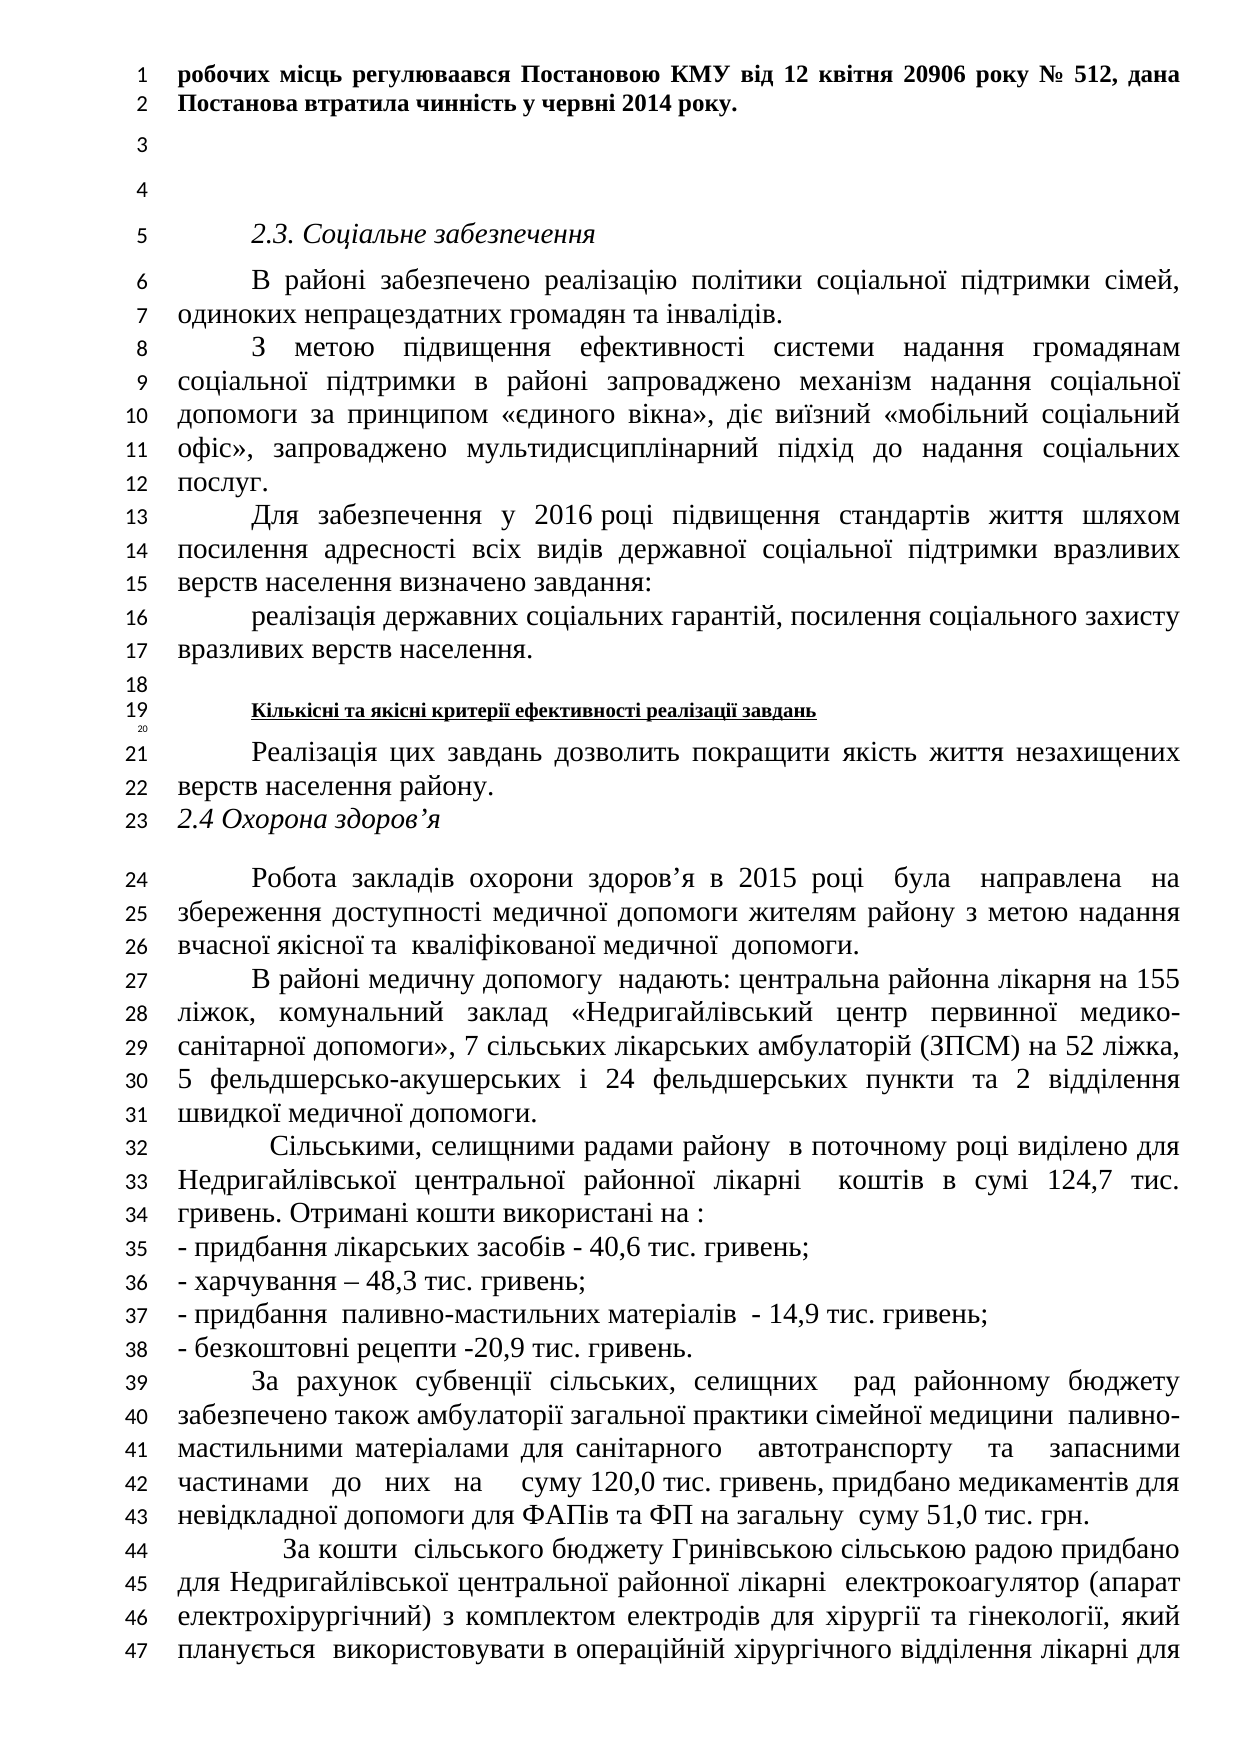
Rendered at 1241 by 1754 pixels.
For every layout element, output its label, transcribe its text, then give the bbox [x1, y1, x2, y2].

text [177, 59, 1181, 117]
text Сільськими, селищними радами району в поточному році виділено для Недригайлівської центральної районної лікарні коштів в сумі 124,7 тис. гривень. Отримані кошти використані на : [177, 1128, 1181, 1229]
text З метою підвищення ефективності системи надання громадянам соціальної підтримки в районі запроваджено механізм надання соціальної допомоги за принципом «єдиного вікна», діє виїзний «мобільний соціальний офіс», запроваджено мультидисциплінарний підхід до надання соціальних послуг. [177, 329, 1181, 497]
text реалізація державних соціальних гарантій, посилення соціального захисту вразливих верств населення. [177, 598, 1181, 665]
text За рахунок субвенції сільських, селищних рад районному бюджету забезпечено також амбулаторії загальної практики сімейної медицини паливно-мастильними матеріалами для санітарного автотранспорту та запасними частинами до них на суму 120,0 тис. гривень, придбано медикаментів для невідкладної допомоги для ФАПів та ФП на загальну суму 51,0 тис. грн. [177, 1363, 1181, 1531]
text 2.3. Соціальне забезпечення [177, 216, 1181, 250]
text 2.4 Охорона здоров’я [177, 802, 1181, 835]
text В районі медичну допомогу надають: центральна районна лікарня на 155 ліжок, комунальний заклад «Недригайлівський центр первинної медико-санітарної допомоги», 7 сільських лікарських амбулаторій (ЗПСМ) на 52 ліжка, 5 фельдшерсько-акушерських і 24 фельдшерських пункти та 2 відділення швидкої медичної допомоги. [177, 961, 1181, 1128]
text Реалізація цих завдань дозволить покращити якість життя незахищених верств населення району. [177, 734, 1181, 802]
text - придбання лікарських засобів - 40,6 тис. гривень; [177, 1229, 1181, 1263]
text - харчування – 48,3 тис. гривень; [177, 1263, 1181, 1296]
text - безкоштовні рецепти -20,9 тис. гривень. [177, 1330, 1181, 1363]
text Робота закладів охорони здоров’я в 2015 році була направлена на збереження доступності медичної допомоги жителям району з метою надання вчасної якісної та кваліфікованої медичної допомоги. [177, 860, 1181, 961]
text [177, 1531, 1181, 1665]
text Кількісні та якісні критерії ефективності реалізації завдань [177, 698, 1181, 722]
text Для забезпечення у 2016 році підвищення стандартів життя шляхом посилення адресності всіх видів державної соціальної підтримки вразливих верств населення визначено завдання: [177, 497, 1181, 598]
text В районі забезпечено реалізацію політики соціальної підтримки сімей, одиноких непрацездатних громадян та інвалідів. [177, 262, 1181, 329]
text - придбання паливно-мастильних матеріалів - 14,9 тис. гривень; [177, 1296, 1181, 1330]
